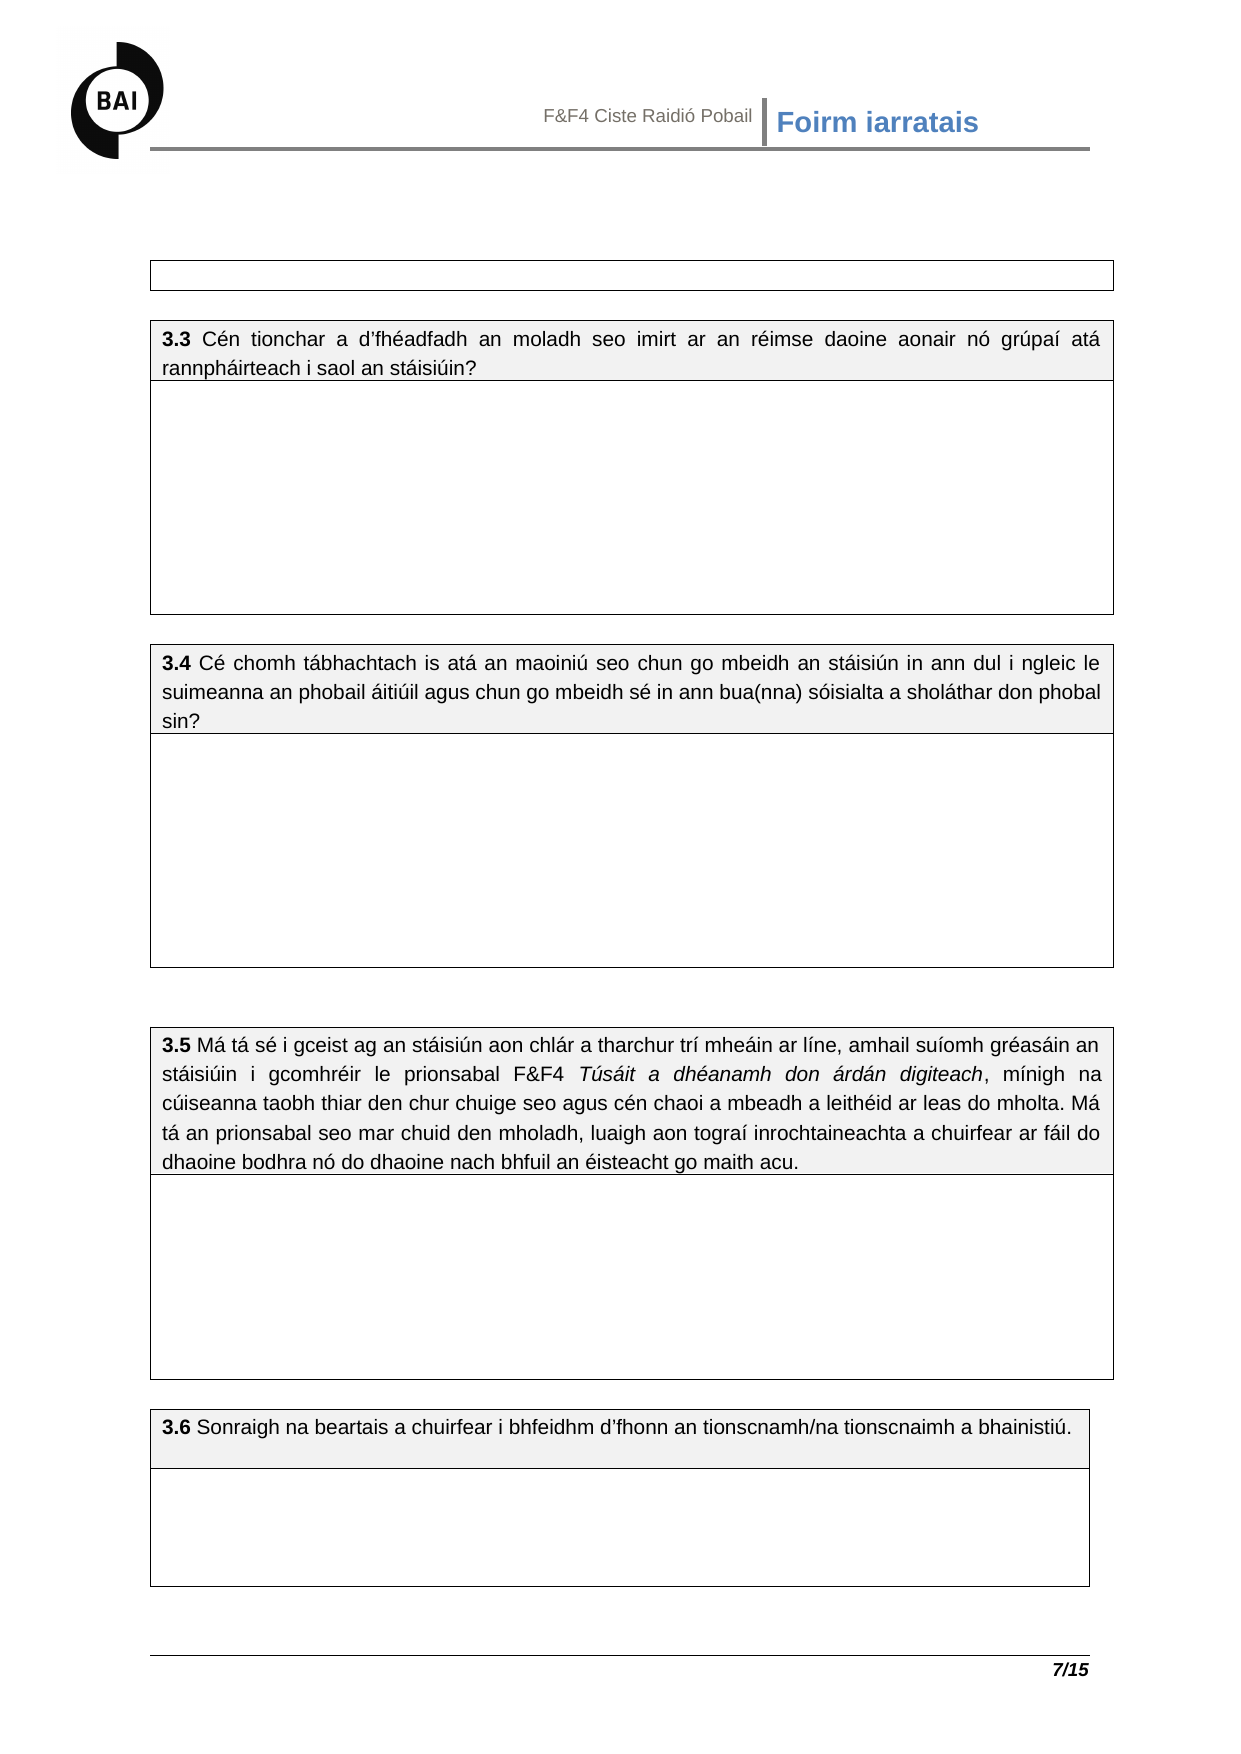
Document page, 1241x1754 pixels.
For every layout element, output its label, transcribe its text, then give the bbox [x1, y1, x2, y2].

table_cell [151, 734, 1113, 967]
table_cell [151, 1469, 1089, 1586]
table_header 3.6 Sonraigh na beartais a chuirfear i bhfeidhm d’fhonn an tionscnamh/na tionscnaimh a bhainistiú. [151, 1410, 1089, 1468]
table_cell [151, 381, 1113, 614]
picture [56, 26, 171, 174]
table_header 3.3 Cén tionchar a d’fhéadfadh an moladh seo imirt ar an réimse daoine aonair nó grúpaí atá rannpháirteach i saol an stáisiúin? [151, 321, 1113, 380]
table_cell [151, 1175, 1113, 1379]
table_header 3.4 Cé chomh tábhachtach is atá an maoiniú seo chun go mbeidh an stáisiún in ann dul i ngleic le suimeanna an phobail áitiúil agus chun go mbeidh sé in ann bua(nna) sóisialta a sholáthar don phobal sin? [151, 645, 1113, 733]
table_cell [151, 261, 1113, 290]
table_header 3.5 Má tá sé i gceist ag an stáisiún aon chlár a tharchur trí mheáin ar líne, amhail suíomh gréasáin an stáisiúin i gcomhréir le prionsabal F&F4 Túsáit a dhéanamh don árdán digiteach, mínigh na cúiseanna taobh thiar den chur chuige seo agus cén chaoi a mbeadh a leithéid ar leas do mholta. Má tá an prionsabal seo mar chuid den mholadh, luaigh aon tograí inrochtaineachta a chuirfear ar fáil do dhaoine bodhra nó do dhaoine nach bhfuil an éisteacht go maith acu. [151, 1028, 1113, 1173]
